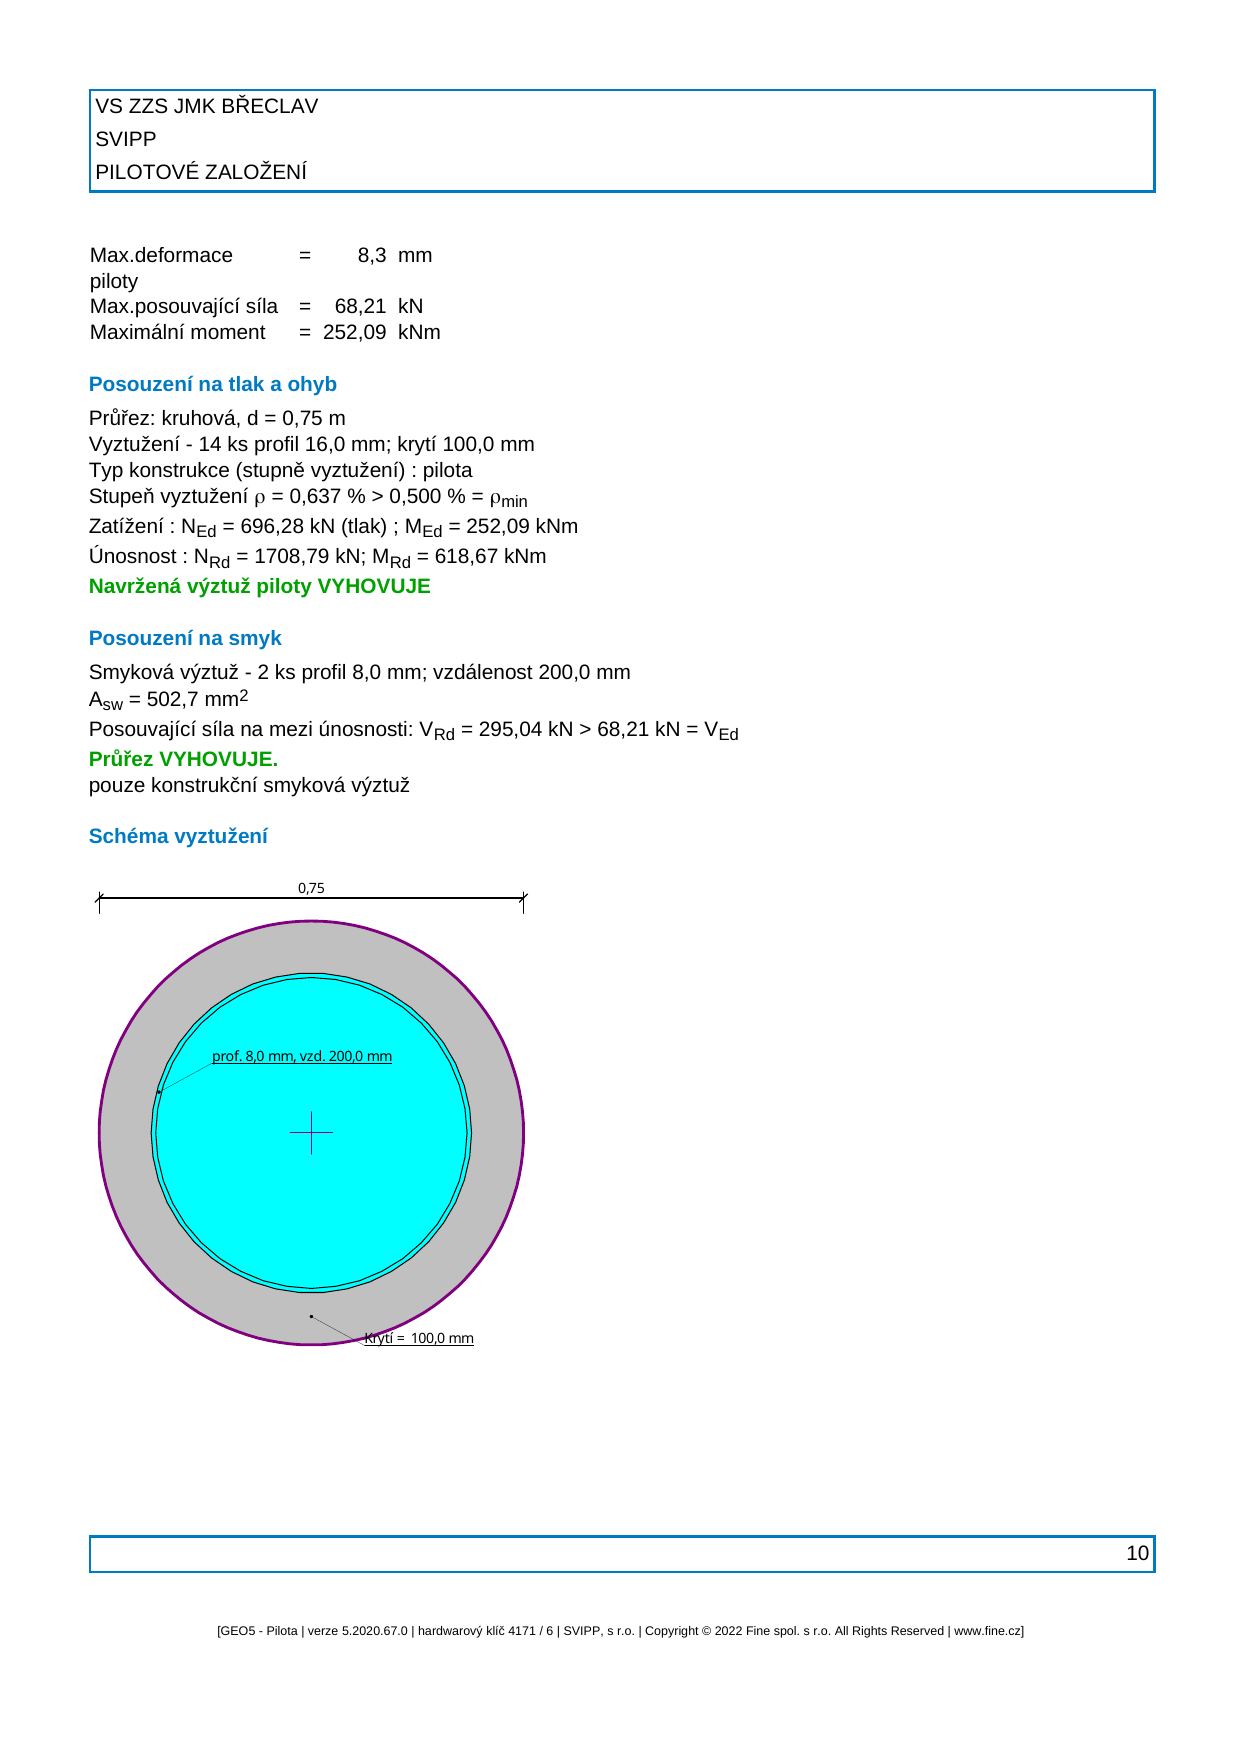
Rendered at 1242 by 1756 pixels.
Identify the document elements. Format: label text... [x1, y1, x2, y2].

table_header = [298, 243, 322, 294]
text Smyková výztuž - 2 ks profil 8,0 mm; vzdálenost 200,0 mm [88, 660, 1153, 684]
table_cell kNm [397, 320, 451, 346]
text Posouzení na smyk [88, 626, 1153, 649]
table_cell 68,21 [322, 294, 397, 320]
text Zatížení : NEd = 696,28 kN (tlak) ; MEd = 252,09 kNm [88, 514, 1153, 542]
table_header [89, 874, 544, 1352]
table_header Max.deformace piloty [89, 243, 298, 294]
table_cell Max.posouvající síla [89, 294, 298, 320]
table_cell 252,09 [322, 320, 397, 346]
text Schéma vyztužení [88, 824, 1153, 848]
text Stupeň vyztužení  = 0,637 % > 0,500 % = min [88, 483, 1153, 511]
table_cell = [298, 320, 322, 346]
table_header mm [397, 243, 451, 294]
text Průřez: kruhová, d = 0,75 m [88, 406, 1153, 430]
text Navržená výztuž piloty VYHOVUJE [88, 574, 1153, 598]
text Typ konstrukce (stupně vyztužení) : pilota [88, 458, 1153, 482]
text Posouvající síla na mezi únosnosti: VRd = 295,04 kN > 68,21 kN = VEd [88, 717, 1153, 744]
table_cell Maximální moment [89, 320, 298, 346]
text Průřez VYHOVUJE. [88, 747, 1153, 771]
table_header 8,3 [322, 243, 397, 294]
text Vyztužení - 14 ks profil 16,0 mm; krytí 100,0 mm [88, 432, 1153, 456]
text Asw = 502,7 mm2 [88, 686, 1153, 714]
text Únosnost : NRd = 1708,79 kN; MRd = 618,67 kNm [88, 544, 1153, 572]
text pouze konstrukční smyková výztuž [88, 772, 1153, 796]
table_cell = [298, 294, 322, 320]
text Posouzení na tlak a ohyb [88, 372, 1153, 396]
table_cell kN [397, 294, 451, 320]
